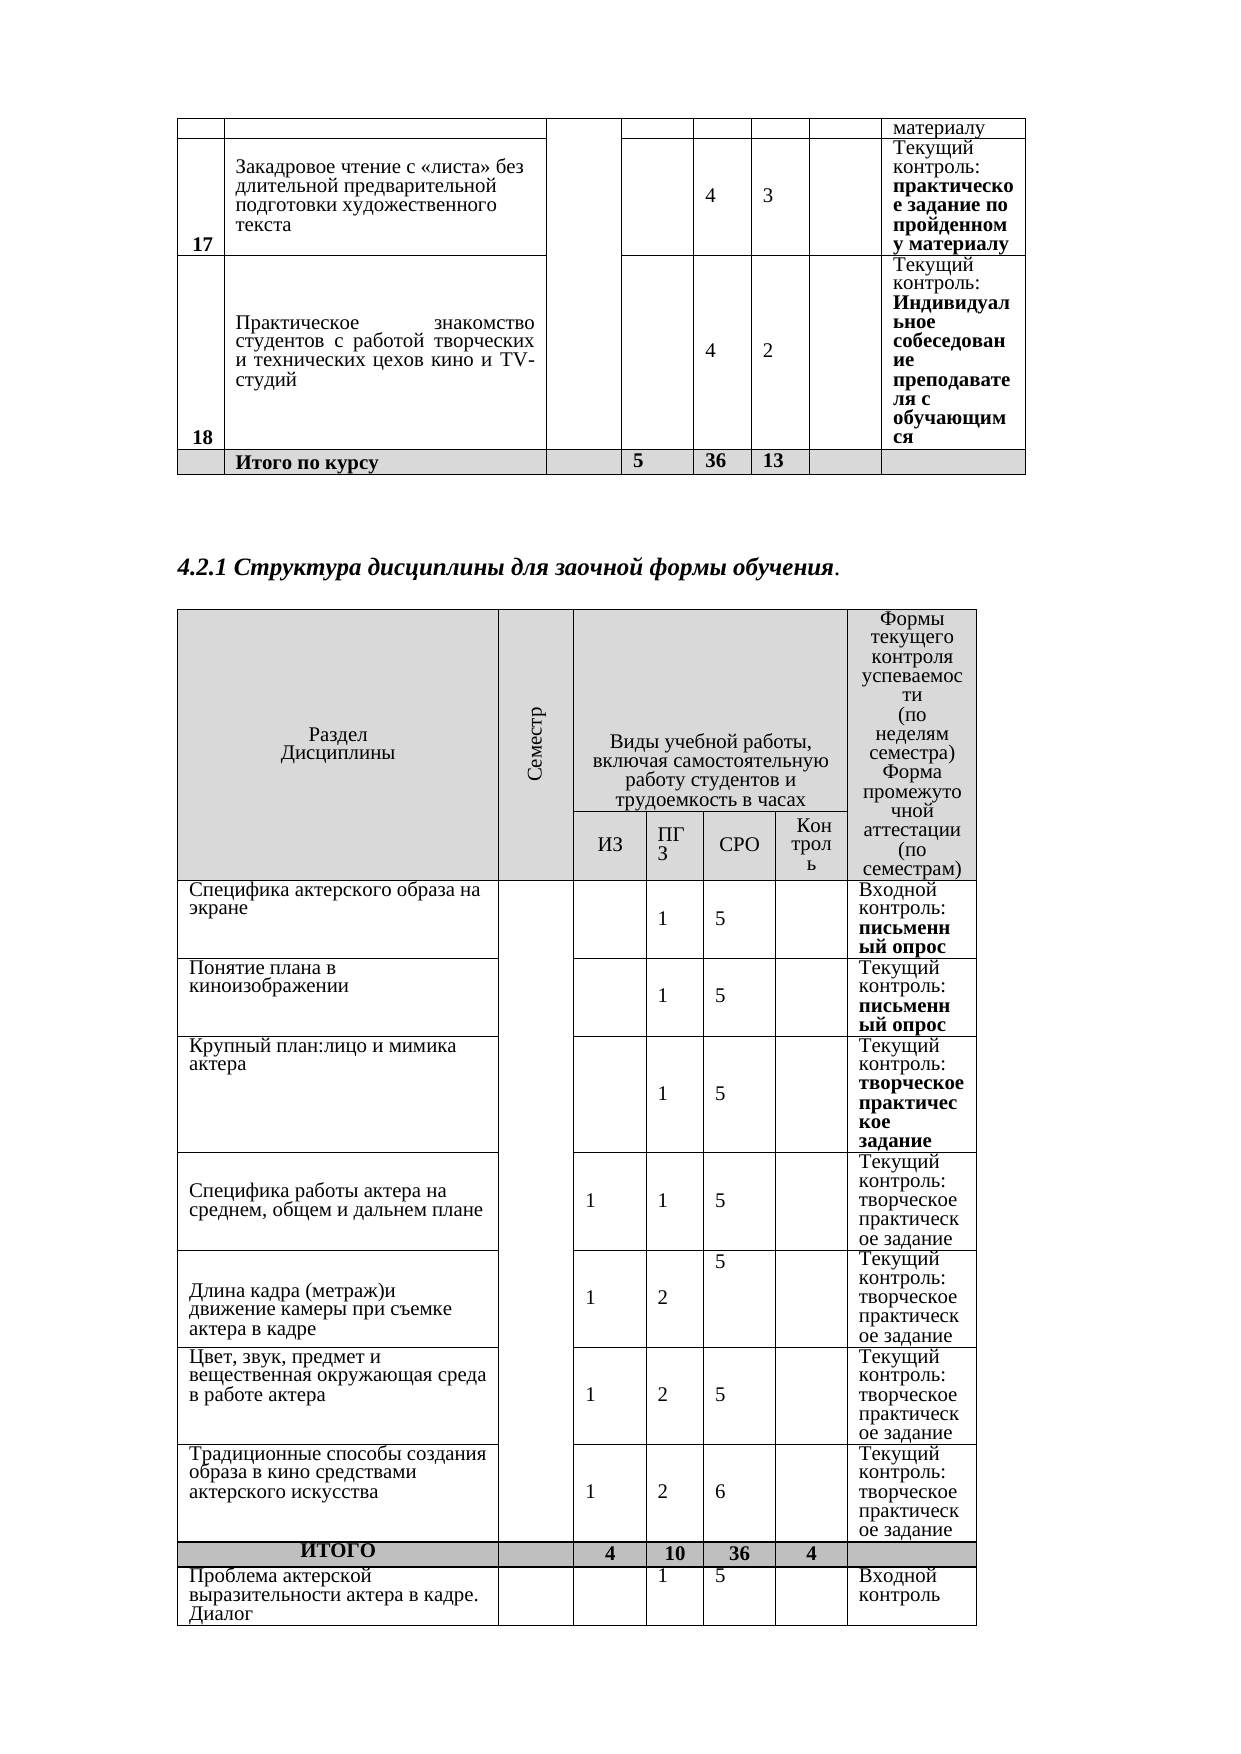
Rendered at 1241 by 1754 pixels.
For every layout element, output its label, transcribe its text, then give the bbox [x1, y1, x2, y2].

table_cell 1 [647, 959, 703, 1036]
table_cell 18 [178, 256, 224, 448]
table_cell [574, 1568, 646, 1625]
table_cell 4 [694, 139, 751, 255]
table_cell [499, 881, 573, 1541]
table_cell [882, 450, 1025, 474]
table_cell Проблема актерской выразительности актера в кадре. Диалог [178, 1568, 498, 1625]
table_cell [547, 450, 621, 474]
table_cell [776, 1568, 847, 1625]
table_cell 3 [752, 119, 809, 138]
table_cell Длина кадра (метраж)и движение камеры при съемке актера в кадре [178, 1251, 498, 1347]
table_cell Закадровое чтение с «листа» без длительной предварительной подготовки художественного текста [225, 139, 546, 255]
table_cell [776, 881, 847, 958]
table_cell 5 [704, 959, 775, 1036]
table_cell 1 [574, 1445, 646, 1541]
table_cell 4 [776, 1543, 847, 1566]
table_cell ИЗ [574, 812, 646, 880]
table_cell [776, 1445, 847, 1541]
table_cell 4 [694, 119, 751, 138]
table_cell 2 [647, 1445, 703, 1541]
table_cell 5 [704, 1251, 775, 1274]
table_cell 4 [694, 256, 751, 448]
table_cell 6 [704, 1445, 775, 1541]
table_cell 5 [704, 1568, 775, 1625]
table_cell [178, 450, 224, 474]
table_cell 5 [704, 1037, 775, 1152]
table_cell [776, 959, 847, 1036]
table_cell Традиционные способы создания образа в кино средствами актерского искусства [178, 1445, 498, 1541]
table_cell Крупный план:лицо и мимика актера [178, 1037, 498, 1152]
table_cell ПГЗ [647, 812, 703, 880]
table_cell 5 [704, 1153, 775, 1249]
table_cell Понятие плана в киноизображении [178, 959, 498, 1036]
table_cell Текущий контроль: Индивидуальное собеседование преподавателя с обучающимся [882, 256, 1025, 448]
table_cell [499, 1543, 573, 1566]
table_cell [882, 119, 1025, 138]
table_cell 16 [178, 119, 224, 138]
table_cell Входной контроль [848, 1568, 976, 1625]
table_cell 1 [574, 1251, 646, 1347]
table_cell 10 [647, 1543, 703, 1566]
table_header Формы текущего контроля успеваемости (по неделям семестра) Форма промежуточной аттестации (по семестрам) [848, 610, 976, 880]
table_cell [810, 119, 881, 138]
table_cell 2 [647, 1251, 703, 1347]
table_cell 36 [694, 450, 751, 474]
table_cell [574, 881, 646, 958]
table_cell Специфика актерского образа на экране [178, 881, 498, 958]
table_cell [225, 119, 546, 138]
table_cell [810, 256, 881, 448]
table_cell 3 [752, 139, 809, 255]
table_cell Цвет, звук, предмет и вещественная окружающая среда в работе актера [178, 1348, 498, 1444]
table_cell 2 [647, 1348, 703, 1444]
table_cell [848, 1543, 976, 1566]
table_cell 5 [704, 1348, 775, 1444]
table_cell [622, 256, 693, 448]
table_cell 13 [752, 450, 809, 474]
table_cell Текущий контроль: творческое практическое задание [848, 1251, 976, 1347]
table_cell [776, 1348, 847, 1444]
table_header Виды учебной работы, включая самостоятельную работу студентов и трудоемкость в часах [574, 610, 847, 811]
table_cell [776, 1251, 847, 1274]
table_cell 1 [574, 1153, 646, 1249]
table_cell Контроль [776, 812, 847, 880]
table_cell [810, 450, 881, 474]
table_cell 5 [622, 450, 693, 474]
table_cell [882, 139, 1025, 255]
table_cell [574, 1037, 646, 1152]
table_cell СРО [704, 812, 775, 880]
table_cell 1 [647, 1568, 703, 1625]
table_cell Текущий контроль: письменный опрос [848, 959, 976, 1036]
table_cell 2 [752, 256, 809, 448]
table_cell 36 [704, 1543, 775, 1566]
table_cell Текущий контроль: творческое практическое задание [848, 1348, 976, 1444]
table_cell [574, 959, 646, 1036]
table_cell 1 [647, 1037, 703, 1152]
table_cell [704, 1275, 775, 1347]
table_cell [848, 1445, 976, 1541]
table_cell 17 [178, 139, 224, 255]
table_cell [776, 1275, 847, 1347]
table_cell 1 [574, 1348, 646, 1444]
table_header Семестр [499, 610, 573, 880]
table_cell 4 [574, 1543, 646, 1566]
table_cell [499, 1568, 573, 1625]
table_cell 1 [647, 881, 703, 958]
table_cell 1 [647, 1153, 703, 1249]
table_cell [810, 139, 881, 255]
table_cell 5 [704, 881, 775, 958]
table_cell Входной контроль: письменный опрос [848, 881, 976, 958]
table_cell Текущий контроль: творческое практическое задание [848, 1037, 976, 1152]
table_cell [776, 1153, 847, 1249]
table_header Раздел Дисциплины [178, 610, 498, 880]
table_cell Практическое знакомство студентов с работой творческих и технических цехов кино и TV-студий [225, 256, 546, 448]
table_cell [776, 1037, 847, 1152]
table_cell Текущий контроль: творческое практическое задание [848, 1153, 976, 1249]
table_cell Итого по курсу [225, 450, 546, 474]
table_cell [622, 119, 693, 138]
table_cell Специфика работы актера на среднем, общем и дальнем плане [178, 1153, 498, 1249]
table_cell [622, 139, 693, 255]
text 4.2.1 Структура дисциплины для заочной формы обучения. [177, 552, 1152, 580]
table_cell ИТОГО [178, 1543, 498, 1566]
